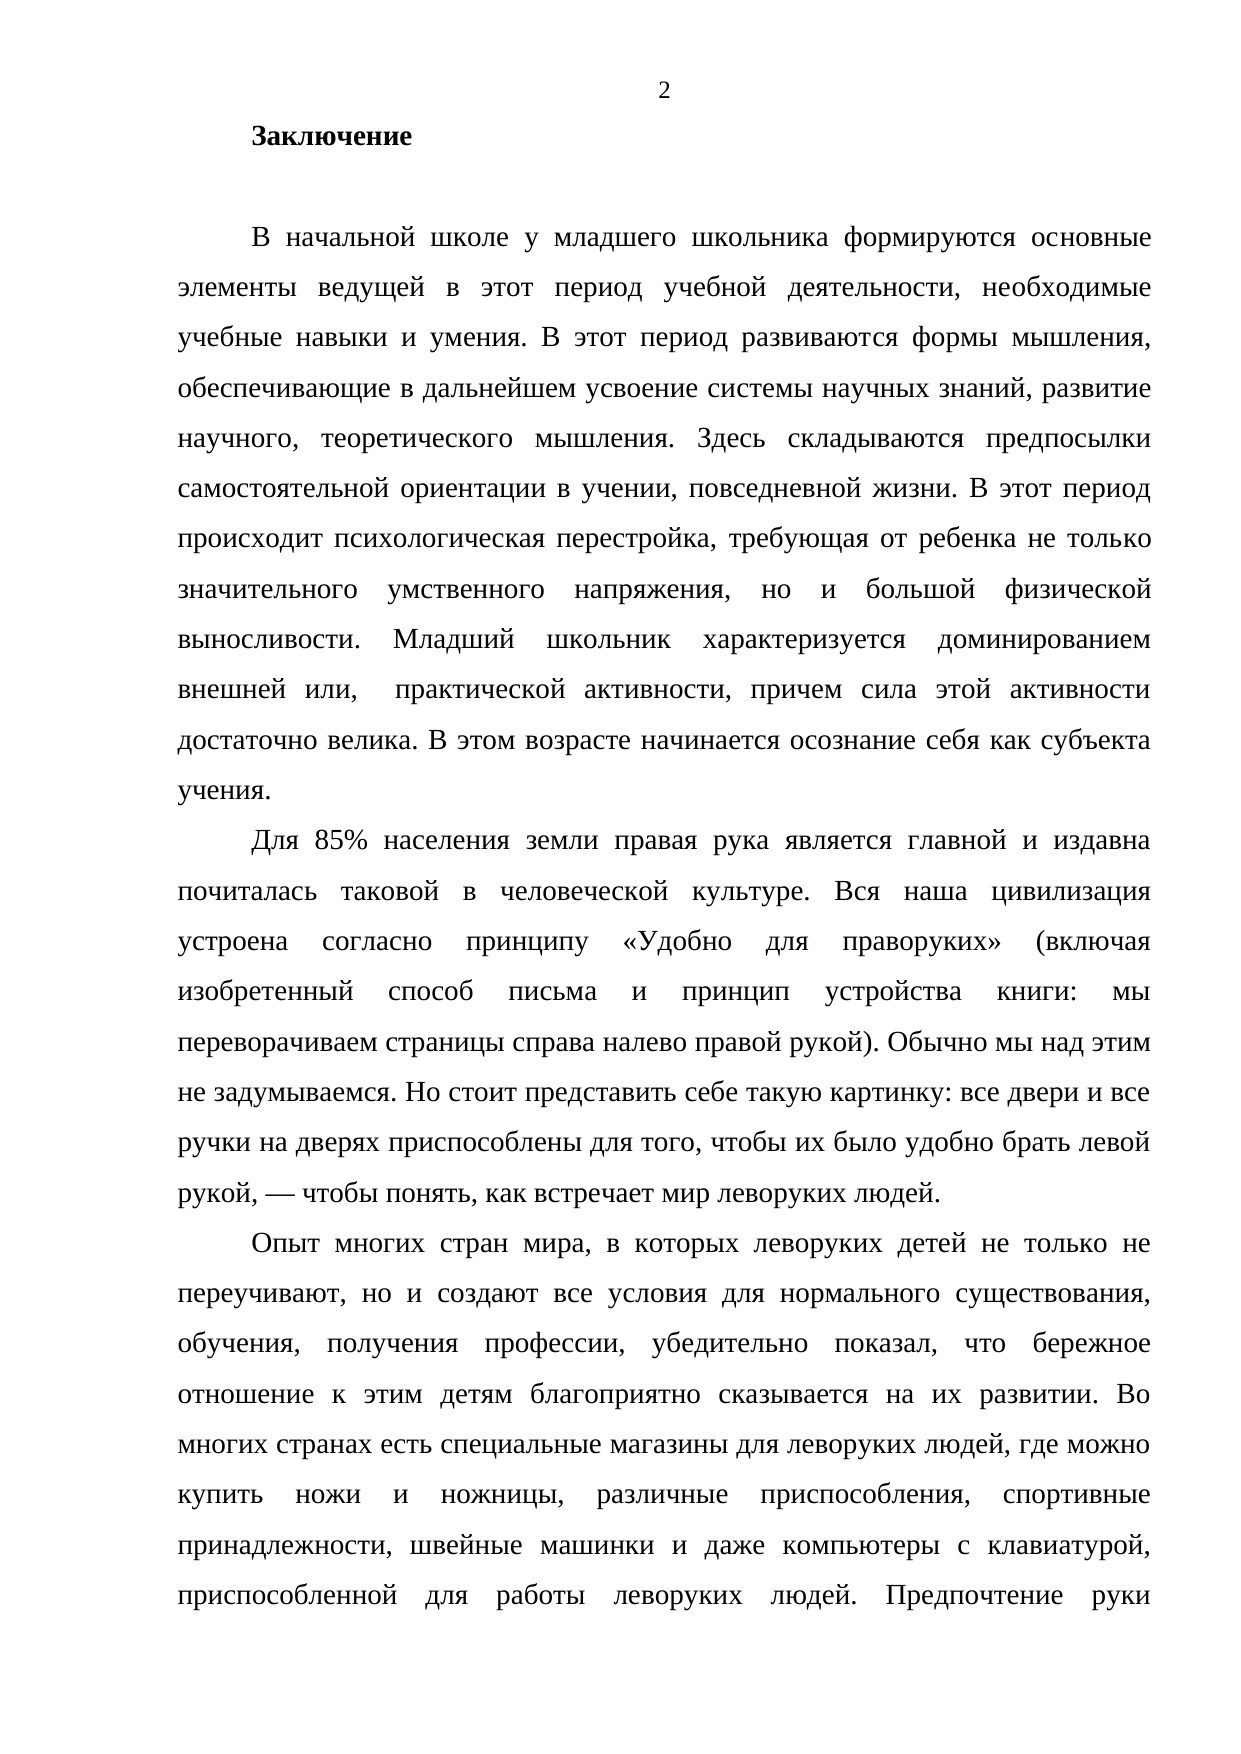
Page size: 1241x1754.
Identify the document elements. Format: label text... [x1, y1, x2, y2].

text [177, 1225, 1152, 1611]
text В начальной школе у младшего школьника формируются основные элементы ведущей в этот период учебной деятельности, необходимые учебные навыки и умения. В этот период развиваются формы мышления, обеспечивающие в дальнейшем усвоение системы научных знаний, развитие научного, теоретического мышления. Здесь складываются предпосылки самостоятельной ориентации в учении, повседневной жизни. В этот период происходит психологическая перестройка, требующая от ребенка не только значительного умственного напряжения, но и большой физической выносливости. Младший школьник характеризуется доминированием внешней или, практической активности, причем сила этой активности достаточно велика. В этом возрасте начинается осознание себя как субъекта учения. [177, 219, 1152, 806]
text Для 85% населения земли правая рука является главной и издавна почиталась таковой в человеческой культуре. Вся наша цивилизация устроена согласно принципу «Удобно для праворуких» (включая изобретенный способ письма и принцип устройства книги: мы переворачиваем страницы справа налево правой рукой). Обычно мы над этим не задумываемся. Но стоит представить себе такую картинку: все двери и все ручки на дверях приспособлены для того, чтобы их было удобно брать левой рукой, — чтобы понять, как встречает мир леворуких людей. [177, 822, 1152, 1208]
text Заключение [177, 118, 1152, 152]
